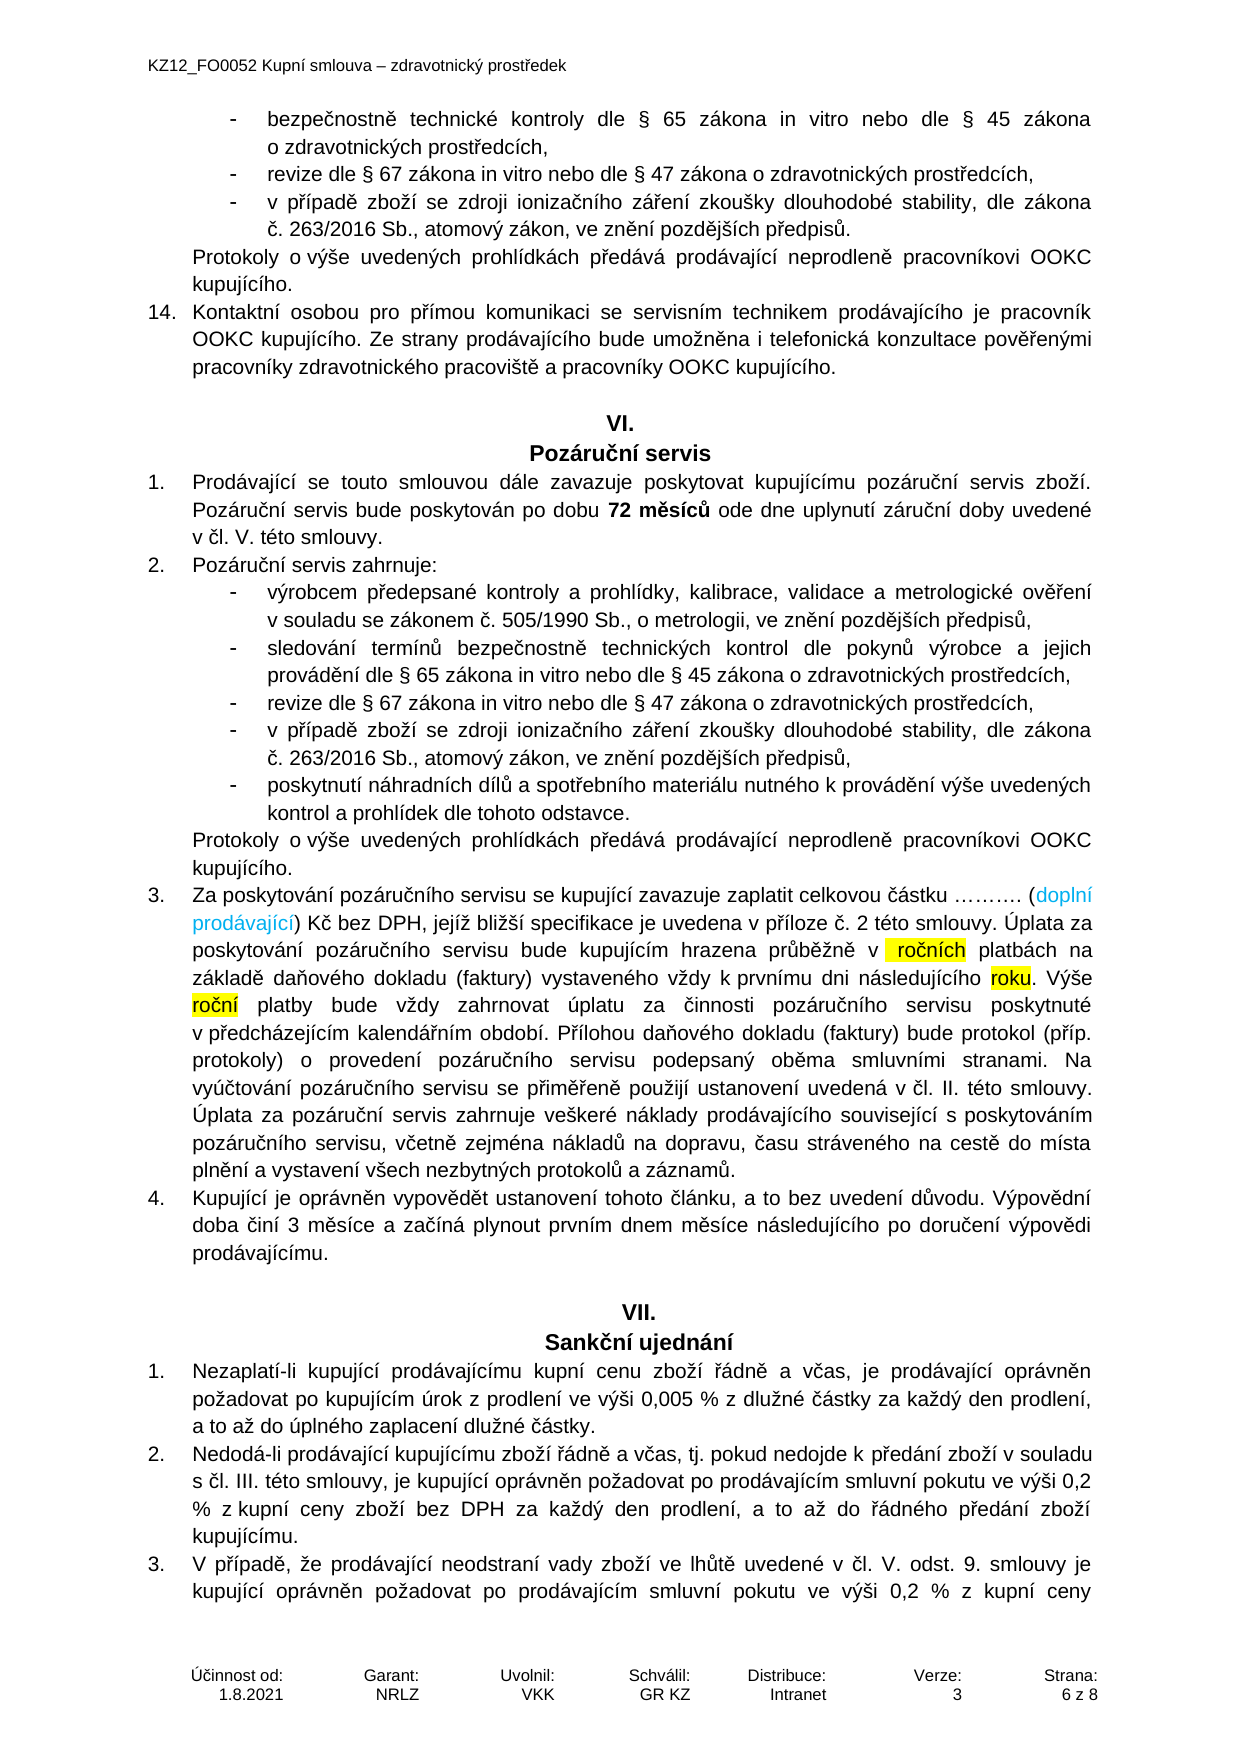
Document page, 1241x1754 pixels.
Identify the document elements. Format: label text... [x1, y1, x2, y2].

text Protokoly o výše uvedených prohlídkách předává prodávající neprodleně pracovníkovi OOKC kupujícího. [192, 828, 1093, 880]
list Kupující je oprávněn vypovědět ustanovení tohoto článku, a to bez uvedení důvodu. Výpovědní doba činí 3 měsíce a začíná plynout prvním dnem měsíce následujícího po doručení výpovědi prodávajícímu. [148, 1186, 1093, 1265]
list v případě zboží se zdroji ionizačního záření zkoušky dlouhodobé stability, dle zákona č. 263/2016 Sb., atomový zákon, ve znění pozdějších předpisů, [229, 718, 1093, 769]
list sledování termínů bezpečnostně technických kontrol dle pokynů výrobce a jejich provádění dle § 65 zákona in vitro nebo dle § 45 zákona o zdravotnických prostředcích, [229, 635, 1093, 687]
list Nezaplatí-li kupující prodávajícímu kupní cenu zboží řádně a včas, je prodávající oprávněn požadovat po kupujícím úrok z prodlení ve výši 0,005 % z dlužné částky za každý den prodlení, a to až do úplného zaplacení dlužné částky. [148, 1359, 1093, 1438]
list Pozáruční servis zahrnuje: [148, 553, 1093, 577]
list bezpečnostně technické kontroly dle § 65 zákona in vitro nebo dle § 45 zákona o zdravotnických prostředcích, [229, 107, 1093, 158]
list revize dle § 67 zákona in vitro nebo dle § 47 zákona o zdravotnických prostředcích, [229, 690, 1093, 714]
list Za poskytování pozáručního servisu se kupující zavazuje zaplatit celkovou částku ………. (doplní prodávající) Kč bez DPH, jejíž bližší specifikace je uvedena v příloze č. 2 této smlouvy. Úplata za poskytování pozáručního servisu bude kupujícím hrazena průběžně v ročních platbách na základě daňového dokladu (faktury) vystaveného vždy k prvnímu dni následujícího roku. Výše roční platby bude vždy zahrnovat úplatu za činnosti pozáručního servisu poskytnuté v předcházejícím kalendářním období. Přílohou daňového dokladu (faktury) bude protokol (příp. protokoly) o provedení pozáručního servisu podepsaný oběma smluvními stranami. Na vyúčtování pozáručního servisu se přiměřeně použijí ustanovení uvedená v čl. II. této smlouvy. Úplata za pozáruční servis zahrnuje veškeré náklady prodávajícího související s poskytováním pozáručního servisu, včetně zejména nákladů na dopravu, času stráveného na cestě do místa plnění a vystavení všech nezbytných protokolů a záznamů. [148, 883, 1093, 1182]
list revize dle § 67 zákona in vitro nebo dle § 47 zákona o zdravotnických prostředcích, [229, 162, 1093, 186]
text VII. [185, 1298, 1093, 1325]
text VI. [148, 410, 1093, 436]
text Protokoly o výše uvedených prohlídkách předává prodávající neprodleně pracovníkovi OOKC kupujícího. [192, 245, 1093, 296]
list Nedodá-li prodávající kupujícímu zboží řádně a včas, tj. pokud nedojde k předání zboží v souladu s čl. III. této smlouvy, je kupující oprávněn požadovat po prodávajícím smluvní pokutu ve výši 0,2 % z kupní ceny zboží bez DPH za každý den prodlení, a to až do řádného předání zboží kupujícímu. [148, 1441, 1093, 1548]
list v případě zboží se zdroji ionizačního záření zkoušky dlouhodobé stability, dle zákona č. 263/2016 Sb., atomový zákon, ve znění pozdějších předpisů. [229, 190, 1093, 241]
text Pozáruční servis [148, 440, 1093, 466]
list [148, 1551, 1093, 1603]
list poskytnutí náhradních dílů a spotřebního materiálu nutného k provádění výše uvedených kontrol a prohlídek dle tohoto odstavce. [229, 773, 1093, 825]
list výrobcem předepsané kontroly a prohlídky, kalibrace, validace a metrologické ověření v souladu se zákonem č. 505/1990 Sb., o metrologii, ve znění pozdějších předpisů, [229, 580, 1093, 632]
text Sankční ujednání [185, 1329, 1093, 1355]
list Prodávající se touto smlouvou dále zavazuje poskytovat kupujícímu pozáruční servis zboží. Pozáruční servis bude poskytován po dobu 72 měsíců ode dne uplynutí záruční doby uvedené v čl. V. této smlouvy. [148, 470, 1093, 549]
list Kontaktní osobou pro přímou komunikaci se servisním technikem prodávajícího je pracovník OOKC kupujícího. Ze strany prodávajícího bude umožněna i telefonická konzultace pověřenými pracovníky zdravotnického pracoviště a pracovníky OOKC kupujícího. [148, 300, 1093, 379]
